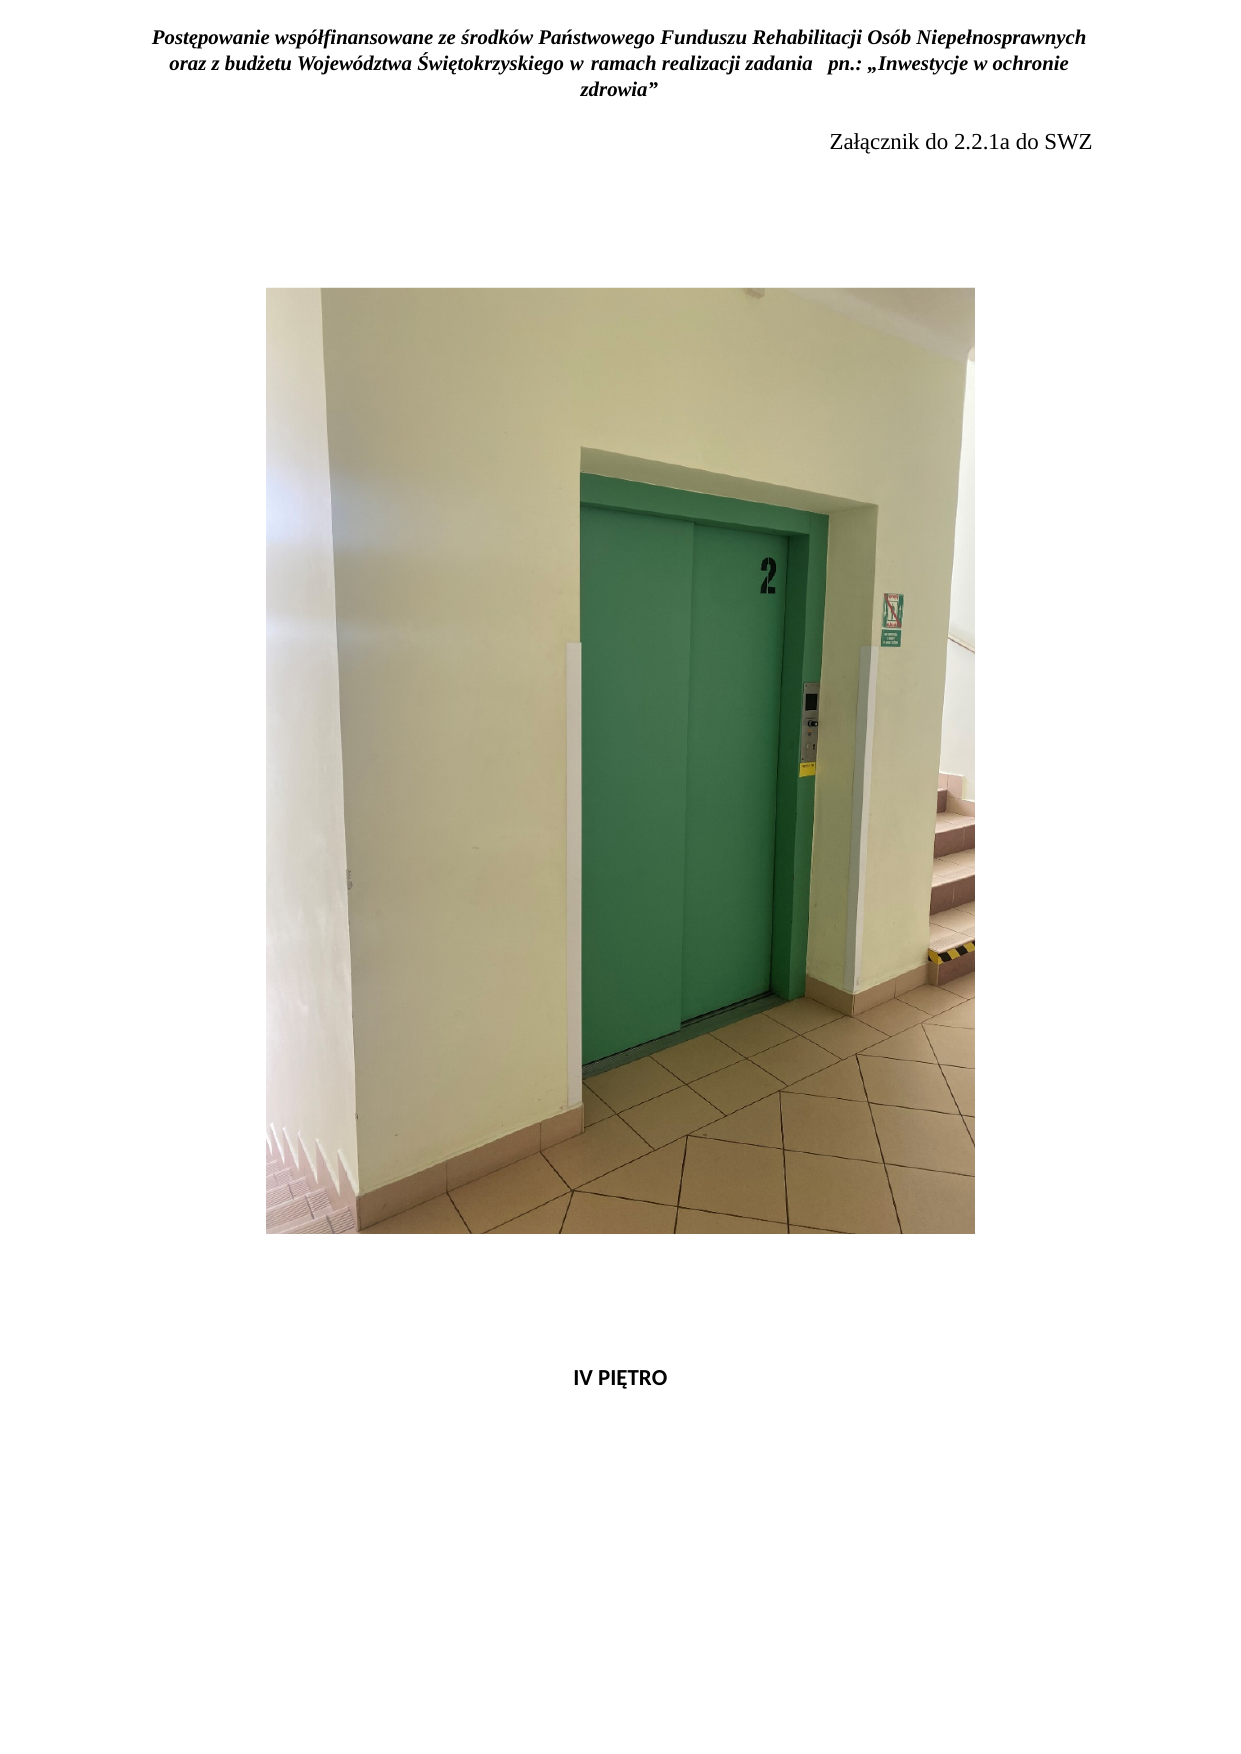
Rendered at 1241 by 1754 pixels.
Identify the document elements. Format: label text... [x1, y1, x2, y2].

text IV PIĘTRO [148, 1363, 1093, 1391]
picture [266, 289, 975, 1233]
